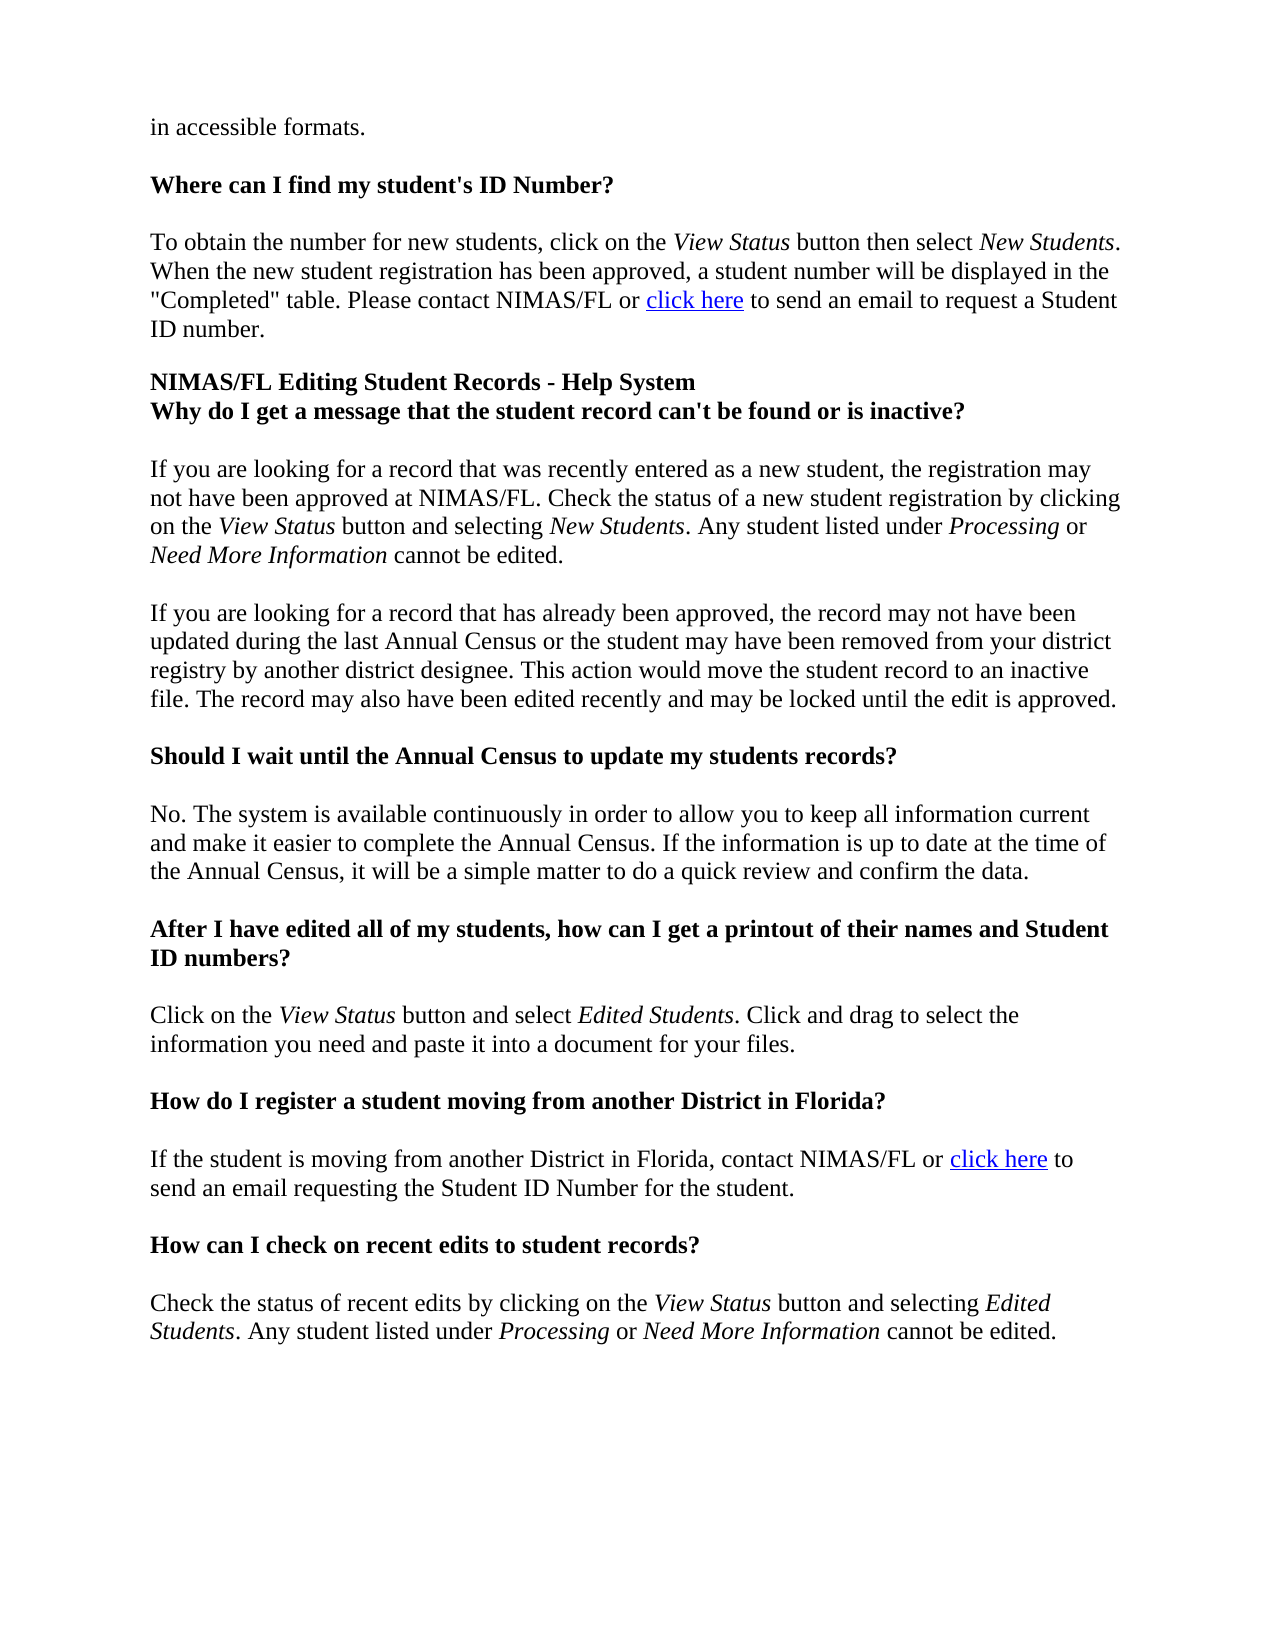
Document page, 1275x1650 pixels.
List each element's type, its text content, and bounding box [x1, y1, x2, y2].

text Why do I get a message that the student record can't be found or is inactive? If you are looking for a record that was recently entered as a new student, the registration may not have been approved at NIMAS/FL. Check the status of a new student registration by clicking on the View Status button and selecting New Students. Any student listed under Processing or Need More Information cannot be edited. If you are looking for a record that has already been approved, the record may not have been updated during the last Annual Census or the student may have been removed from your district registry by another district designee. This action would move the student record to an inactive file. The record may also have been edited recently and may be locked until the edit is approved. Should I wait until the Annual Census to update my students records? No. The system is available continuously in order to allow you to keep all information current and make it easier to complete the Annual Census. If the information is up to date at the time of the Annual Census, it will be a simple matter to do a quick review and confirm the data. After I have edited all of my students, how can I get a printout of their names and Student ID numbers? Click on the View Status button and select Edited Students. Click and drag to select the information you need and paste it into a document for your files. How do I register a student moving from another District in Florida? If the student is moving from another District in Florida, contact NIMAS/FL or click here to send an email requesting the Student ID Number for the student. How can I check on recent edits to student records? Check the status of recent edits by clicking on the View Status button and selecting Edited Students. Any student listed under Processing or Need More Information cannot be edited. [150, 396, 1125, 1345]
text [150, 112, 1125, 342]
text NIMAS/FL Editing Student Records - Help System [150, 367, 1125, 396]
